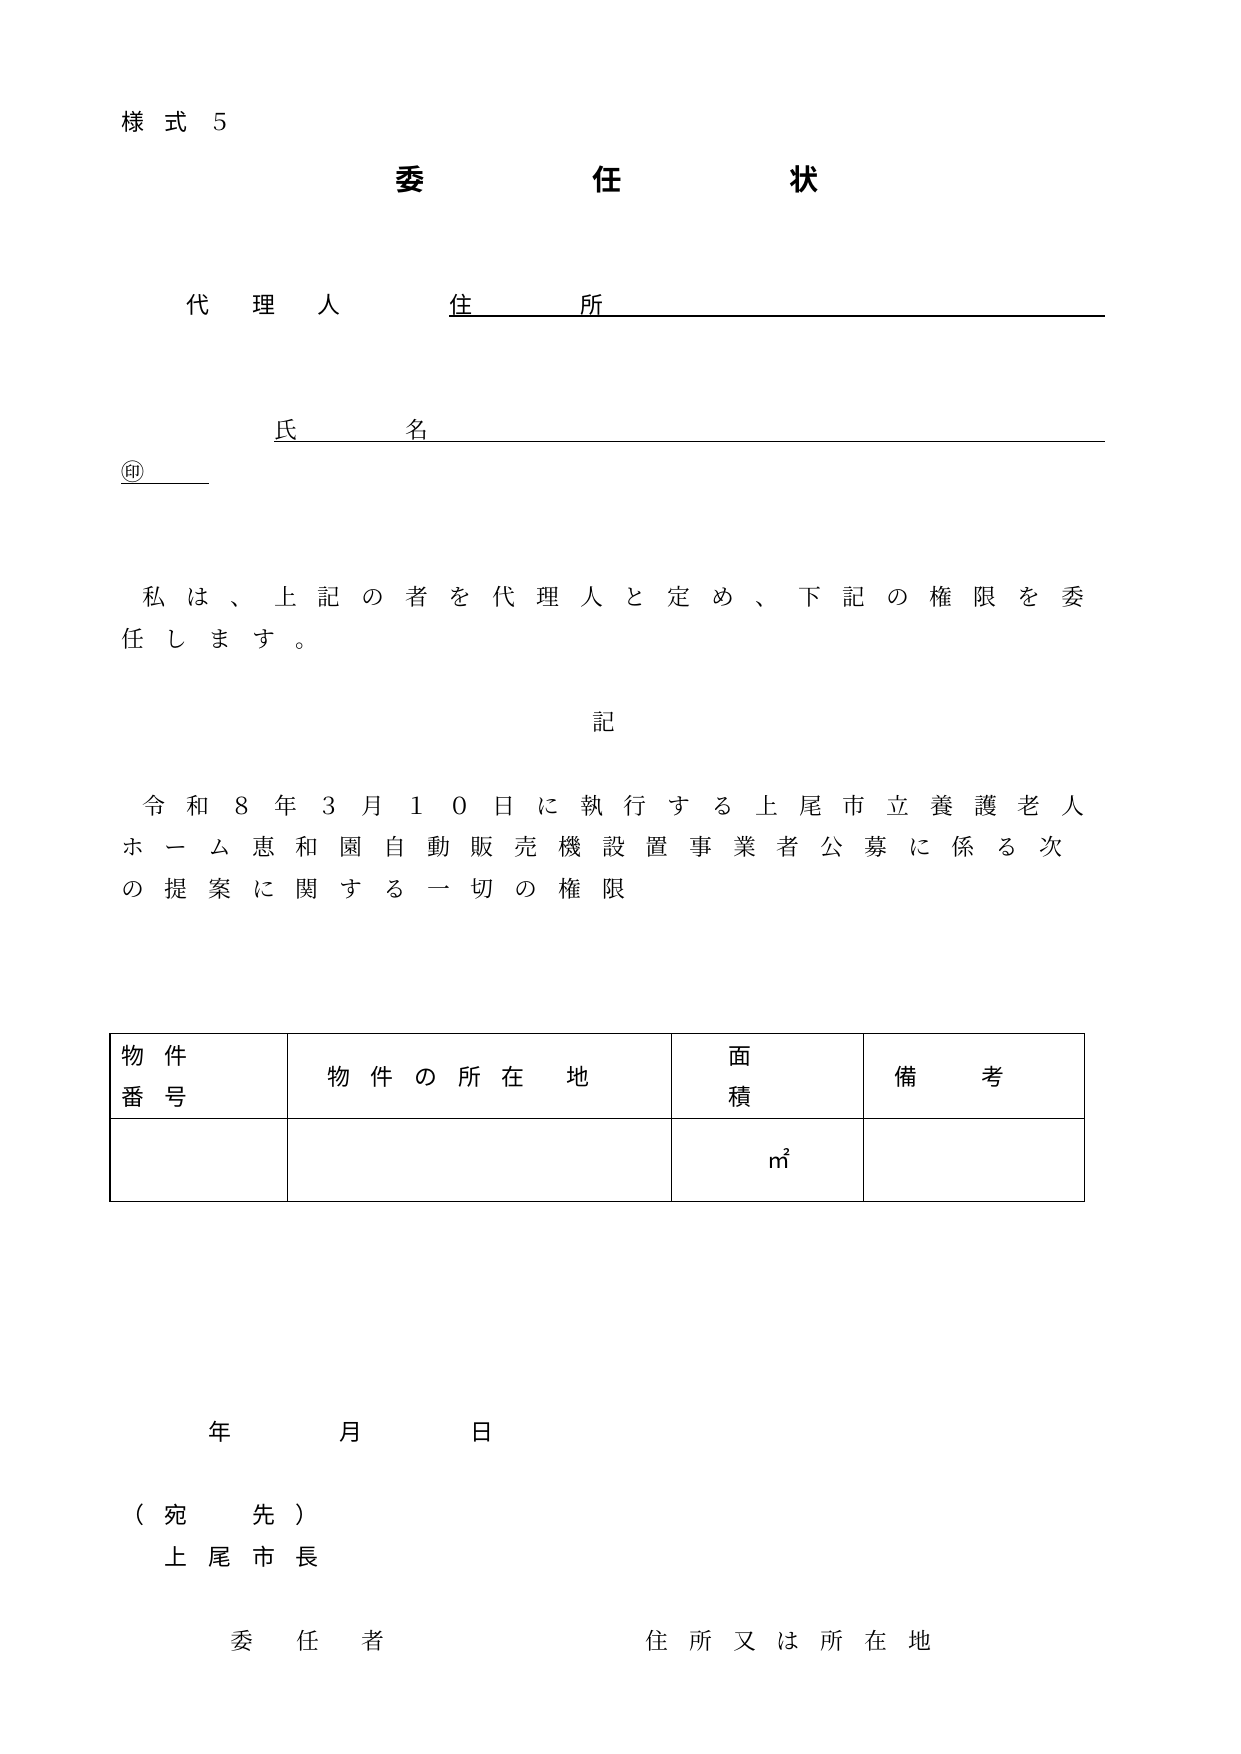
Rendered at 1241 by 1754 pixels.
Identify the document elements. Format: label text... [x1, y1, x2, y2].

table_cell [864, 1119, 1084, 1201]
text 令和８年３月１０日に執行する上尾市立養護老人ホーム恵和園自動販売機設置事業者公募に係る次の提案に関する一切の権限 [121, 783, 1107, 908]
text 長 [121, 1535, 1107, 1577]
text 私は、上記の者を代理人と定め、下記の権限を委任します。 [121, 575, 1107, 658]
text 様式５ [121, 100, 1107, 142]
table_header 物件の所在地 [288, 1034, 671, 1118]
text 記 [121, 700, 1107, 742]
table_cell ㎡ [672, 1119, 863, 1201]
table_cell [288, 1119, 671, 1201]
text 代 理 人 住 所 [121, 283, 1107, 325]
text 委 任 者 住所又は所在地 [121, 1618, 1107, 1660]
table_cell [111, 1119, 287, 1201]
table_header 備 考 [864, 1034, 1084, 1118]
text 委 任 状 [121, 158, 1107, 200]
table_header 面 積 [672, 1034, 863, 1118]
text 氏 名 ㊞ [121, 408, 1107, 492]
text （宛 先） [121, 1493, 1107, 1535]
table_header 物件番号 [111, 1034, 287, 1118]
text 年 月 日 [121, 1410, 1107, 1452]
